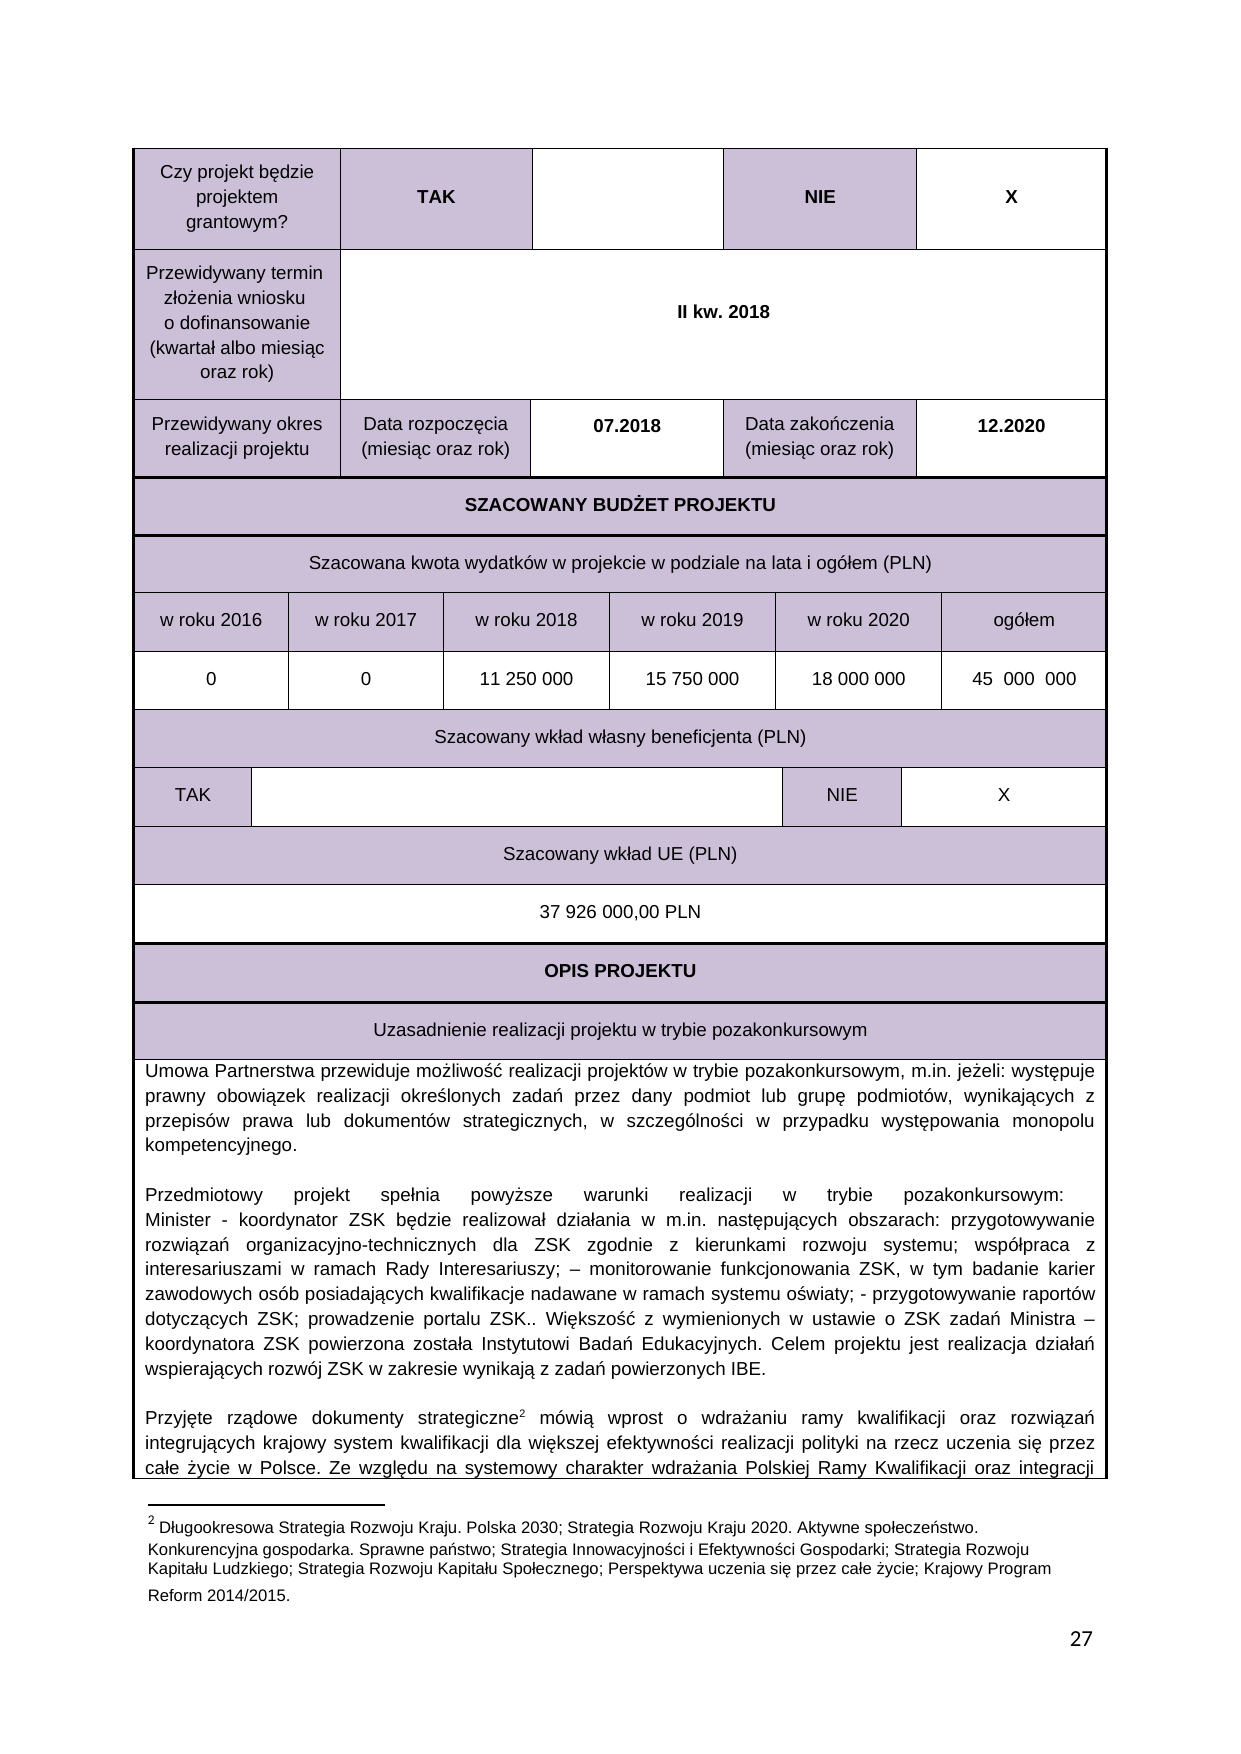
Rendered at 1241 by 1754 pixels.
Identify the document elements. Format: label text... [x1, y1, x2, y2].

table_cell Uzasadnienie realizacji projektu w trybie pozakonkursowym [135, 1004, 1105, 1059]
table_cell Szacowany wkład własny beneficjenta (PLN) [135, 710, 1105, 767]
table_cell X [902, 768, 1105, 826]
table_cell w roku 2019 [610, 593, 775, 651]
table_cell Data zakończenia (miesiąc oraz rok) [724, 400, 916, 476]
table_cell 0 [135, 652, 288, 709]
table_cell [252, 768, 782, 826]
table_cell 0 [289, 652, 443, 709]
table_cell TAK [135, 768, 251, 826]
table_cell Data rozpoczęcia (miesiąc oraz rok) [341, 400, 530, 476]
table_cell 15 750 000 [610, 652, 775, 709]
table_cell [135, 1060, 1105, 1478]
table_cell ogółem [942, 593, 1105, 651]
table_cell 11 250 000 [444, 652, 609, 709]
table_cell TAK [341, 149, 532, 249]
table_cell Przewidywany okres realizacji projektu [135, 400, 340, 476]
table_cell NIE [783, 768, 901, 826]
table_cell [533, 149, 723, 249]
table_cell 18 000 000 [776, 652, 941, 709]
table_cell w roku 2020 [776, 593, 941, 651]
table_cell Szacowany wkład UE (PLN) [135, 827, 1105, 884]
table_cell SZACOWANY BUDŻET PROJEKTU [135, 479, 1105, 534]
table_cell w roku 2016 [135, 593, 288, 651]
table_cell NIE [724, 149, 916, 249]
table_cell Czy projekt będzie projektem grantowym? [135, 149, 340, 249]
table_cell w roku 2018 [444, 593, 609, 651]
table_cell II kw. 2018 [341, 250, 1105, 399]
table_cell 37 926 000,00 PLN [135, 885, 1105, 942]
table_cell Szacowana kwota wydatków w projekcie w podziale na lata i ogółem (PLN) [135, 537, 1105, 592]
table_cell Przewidywany termin złożenia wniosku o dofinansowanie (kwartał albo miesiąc oraz rok) [135, 250, 340, 399]
table_cell OPIS PROJEKTU [135, 945, 1105, 1001]
table_cell 07.2018 [531, 400, 723, 476]
table_cell 12.2020 [917, 400, 1105, 476]
table_cell 45 000 000 [942, 652, 1105, 709]
table_cell X [917, 149, 1105, 249]
table_cell w roku 2017 [289, 593, 443, 651]
